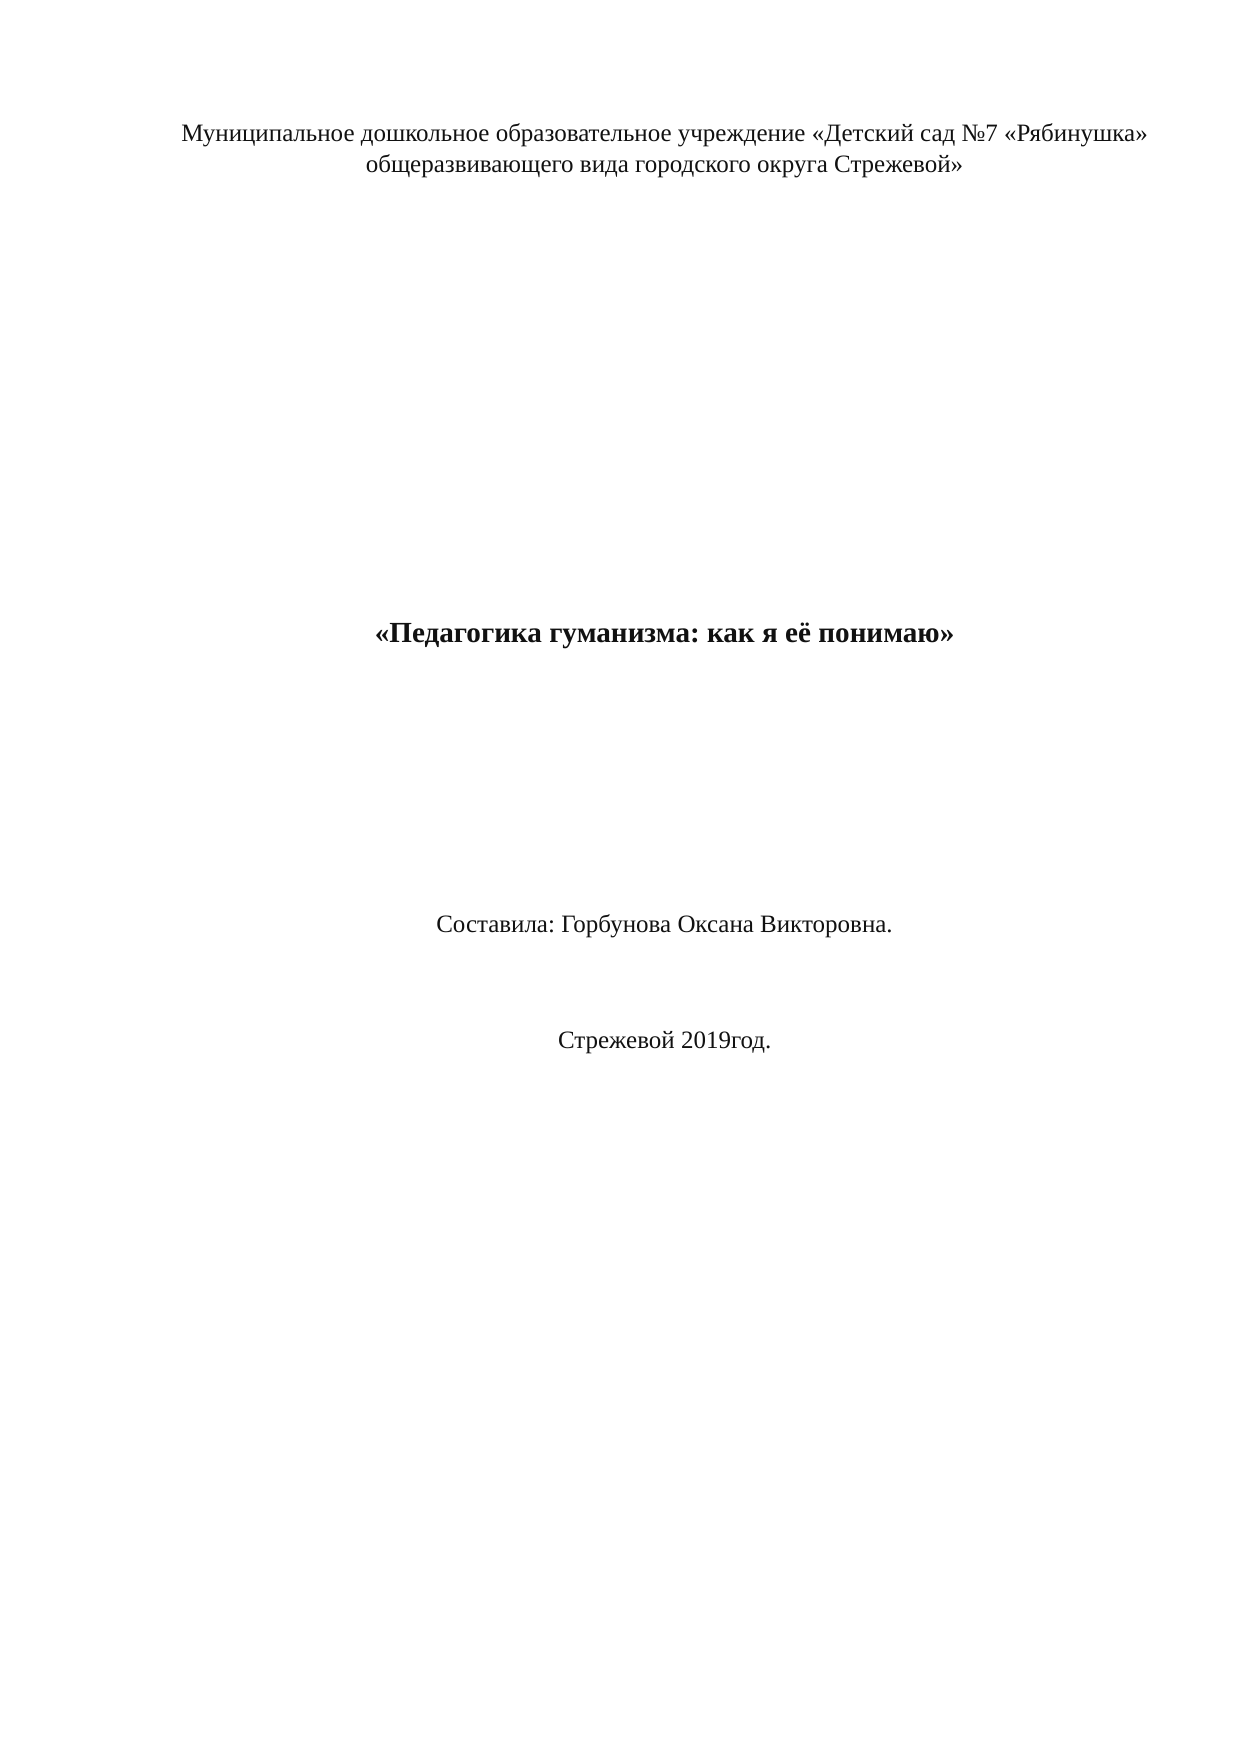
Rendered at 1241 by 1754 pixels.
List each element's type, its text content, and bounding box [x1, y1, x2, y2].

text «Педагогика гуманизма: как я её понимаю» [177, 615, 1152, 648]
text Стрежевой 2019год. [177, 1025, 1152, 1054]
text Муниципальное дошкольное образовательное учреждение «Детский сад №7 «Рябинушка» общеразвивающего вида городского округа Стрежевой» [177, 118, 1152, 178]
text Составила: Горбунова Оксана Викторовна. [177, 909, 1152, 938]
